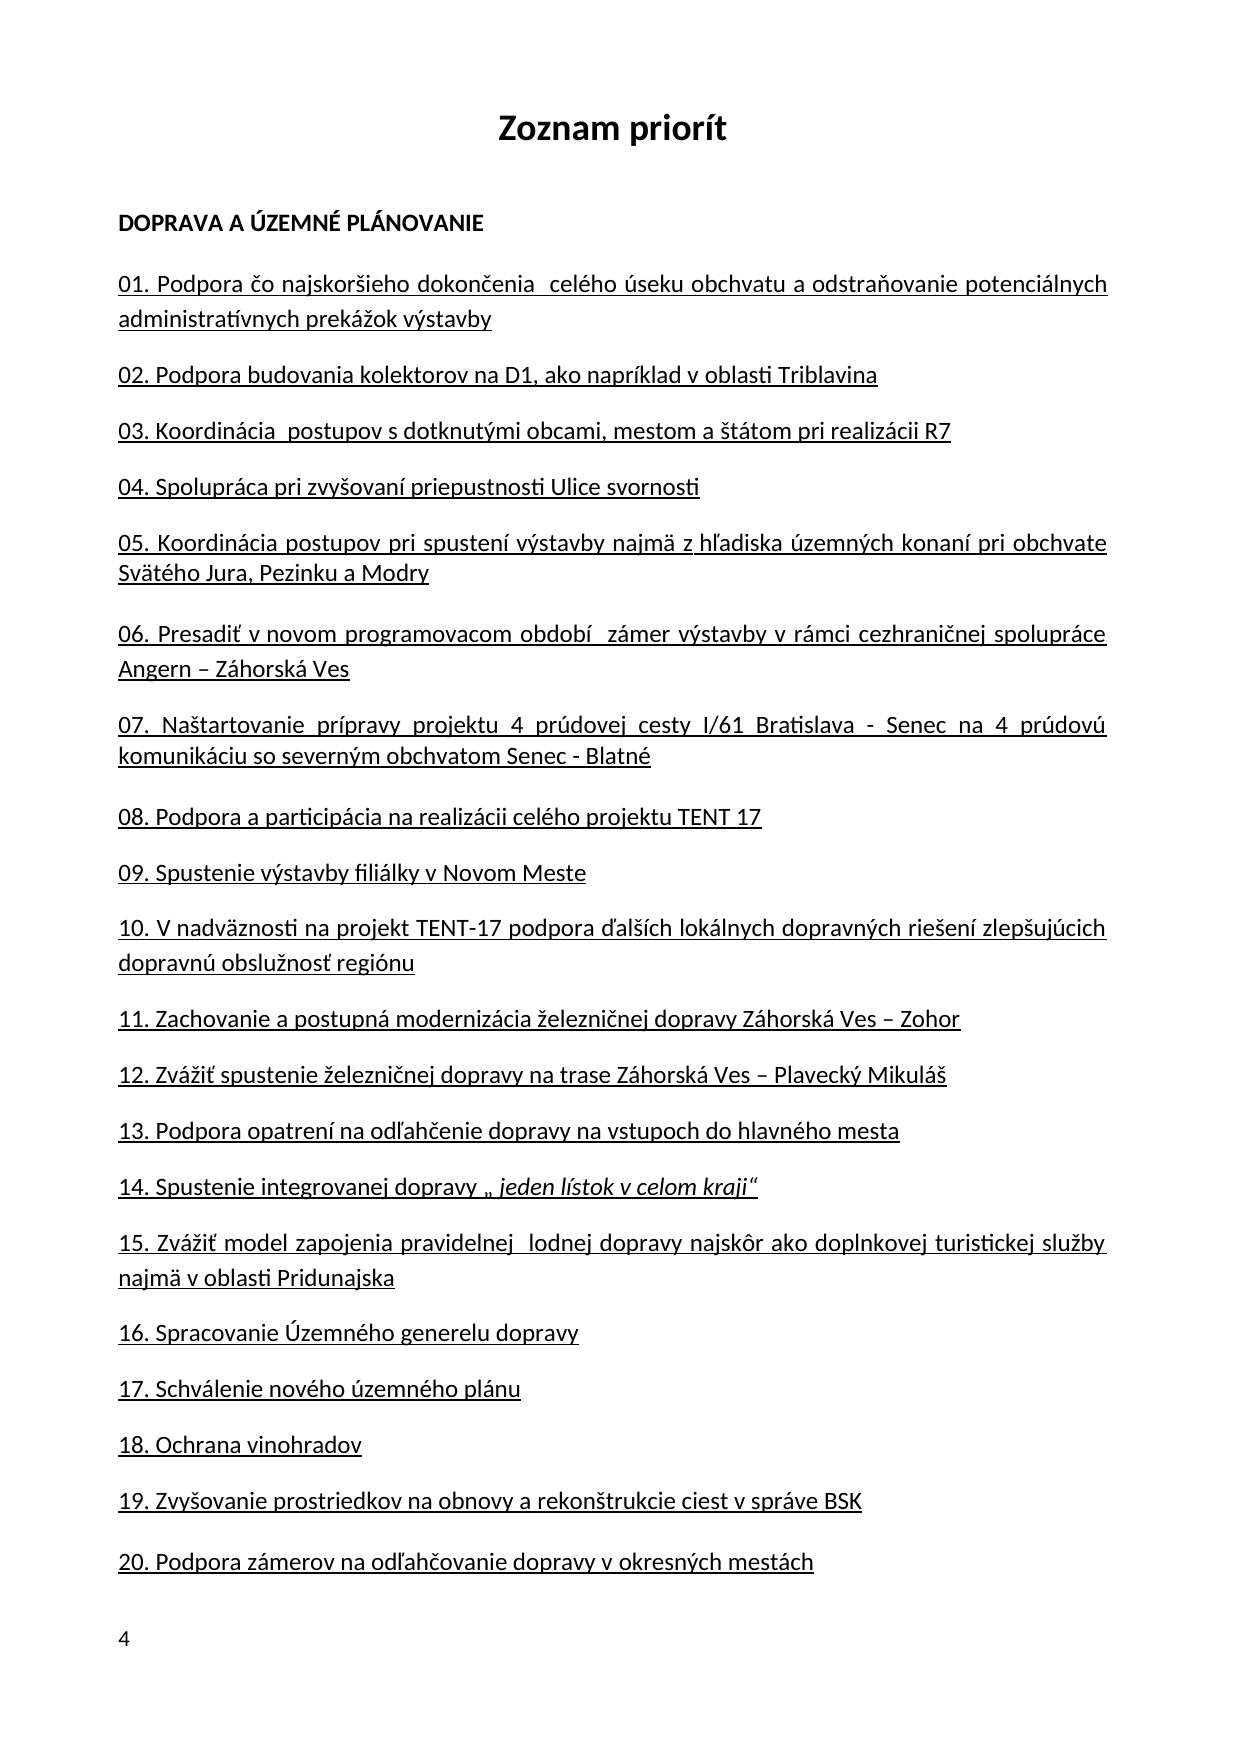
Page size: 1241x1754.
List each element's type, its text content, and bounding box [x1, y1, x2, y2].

text 04. Spolupráca pri zvyšovaní priepustnosti Ulice svornosti [118, 471, 1107, 502]
text 10. V nadväznosti na projekt TENT-17 podpora ďalších lokálnych dopravných riešení zlepšujúcich dopravnú obslužnosť regiónu [118, 940, 1107, 978]
text 13. Podpora opatrení na odľahčenie dopravy na vstupoch do hlavného mesta [118, 1115, 1107, 1146]
text DOPRAVA A ÚZEMNÉ PLÁNOVANIE [118, 207, 1107, 238]
text 18. Ochrana vinohradov [118, 1429, 1107, 1460]
text 11. Zachovanie a postupná modernizácia železničnej dopravy Záhorská Ves – Zohor [118, 1003, 1107, 1034]
text 09. Spustenie výstavby filiálky v Novom Meste [118, 857, 1107, 887]
text 19. Zvyšovanie prostriedkov na obnovy a rekonštrukcie ciest v správe BSK [118, 1485, 1107, 1516]
text 06. Presadiť v novom programovacom období zámer výstavby v rámci cezhraničnej spolupráce Angern – Záhorská Ves [118, 618, 1107, 644]
text 08. Podpora a participácia na realizácii celého projektu TENT 17 [118, 801, 1107, 831]
text 15. Zvážiť model zapojenia pravidelnej lodnej dopravy najskôr ako doplnkovej turistickej služby najmä v oblasti Pridunajska [118, 1254, 1107, 1292]
text 16. Spracovanie Územného generelu dopravy [118, 1317, 1107, 1348]
text 05. Koordinácia postupov pri spustení výstavby najmä z hľadiska územných konaní pri obchvate Svätého Jura, Pezinku a Modry [118, 527, 1107, 553]
text 10. V nadväznosti na projekt TENT-17 podpora ďalších lokálnych dopravných riešení zlepšujúcich dopravnú obslužnosť regiónu [118, 912, 1107, 939]
text 20. Podpora zámerov na odľahčovanie dopravy v okresných mestách [118, 1546, 1107, 1577]
text 07. Naštartovanie prípravy projektu 4 prúdovej cesty I/61 Bratislava - Senec na 4 prúdovú komunikáciu so severným obchvatom Senec - Blatné [118, 737, 1107, 770]
text 06. Presadiť v novom programovacom období zámer výstavby v rámci cezhraničnej spolupráce Angern – Záhorská Ves [118, 646, 1107, 684]
text 07. Naštartovanie prípravy projektu 4 prúdovej cesty I/61 Bratislava - Senec na 4 prúdovú komunikáciu so severným obchvatom Senec - Blatné [118, 709, 1107, 735]
text Zoznam priorít [118, 103, 1107, 149]
text 03. Koordinácia postupov s dotknutými obcami, mestom a štátom pri realizácii R7 [118, 415, 1107, 446]
text 12. Zvážiť spustenie železničnej dopravy na trase Záhorská Ves – Plavecký Mikuláš [118, 1059, 1107, 1090]
text 01. Podpora čo najskoršieho dokončenia celého úseku obchvatu a odstraňovanie potenciálnych administratívnych prekážok výstavby [118, 296, 1107, 334]
text 02. Podpora budovania kolektorov na D1, ako napríklad v oblasti Triblavina [118, 359, 1107, 390]
text 01. Podpora čo najskoršieho dokončenia celého úseku obchvatu a odstraňovanie potenciálnych administratívnych prekážok výstavby [118, 268, 1107, 295]
text 17. Schválenie nového územného plánu [118, 1373, 1107, 1404]
text 14. Spustenie integrovanej dopravy „ jeden lístok v celom kraji“ [118, 1171, 1107, 1201]
text 05. Koordinácia postupov pri spustení výstavby najmä z hľadiska územných konaní pri obchvate Svätého Jura, Pezinku a Modry [118, 554, 1107, 588]
text 15. Zvážiť model zapojenia pravidelnej lodnej dopravy najskôr ako doplnkovej turistickej služby najmä v oblasti Pridunajska [118, 1227, 1107, 1253]
